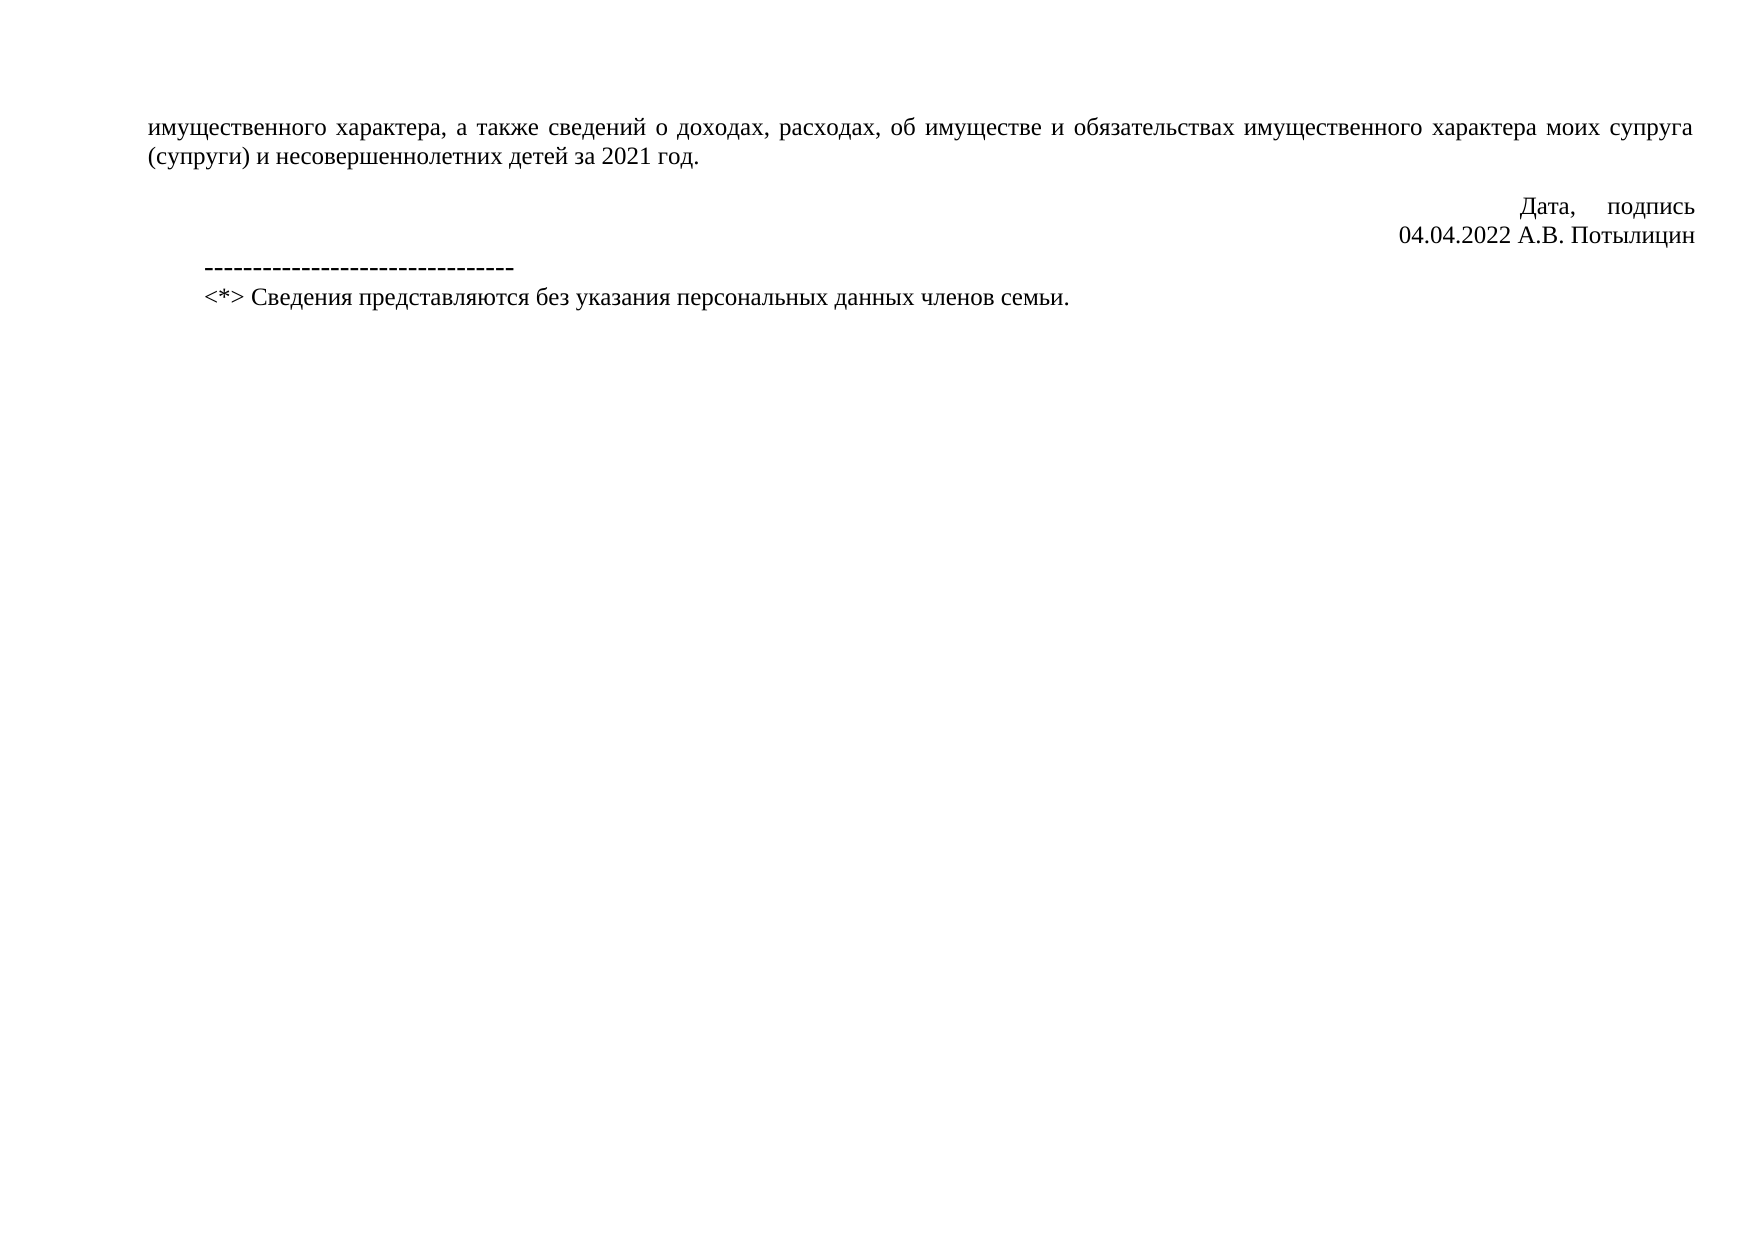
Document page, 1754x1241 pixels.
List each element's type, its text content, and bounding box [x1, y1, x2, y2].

text <*> Сведения представляются без указания персональных данных членов семьи. [148, 282, 1695, 311]
text 04.04.2022 А.В. Потылицин [148, 220, 1695, 249]
text Дата, подпись [148, 191, 1695, 220]
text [148, 112, 1695, 170]
text -------------------------------- [148, 249, 1695, 282]
